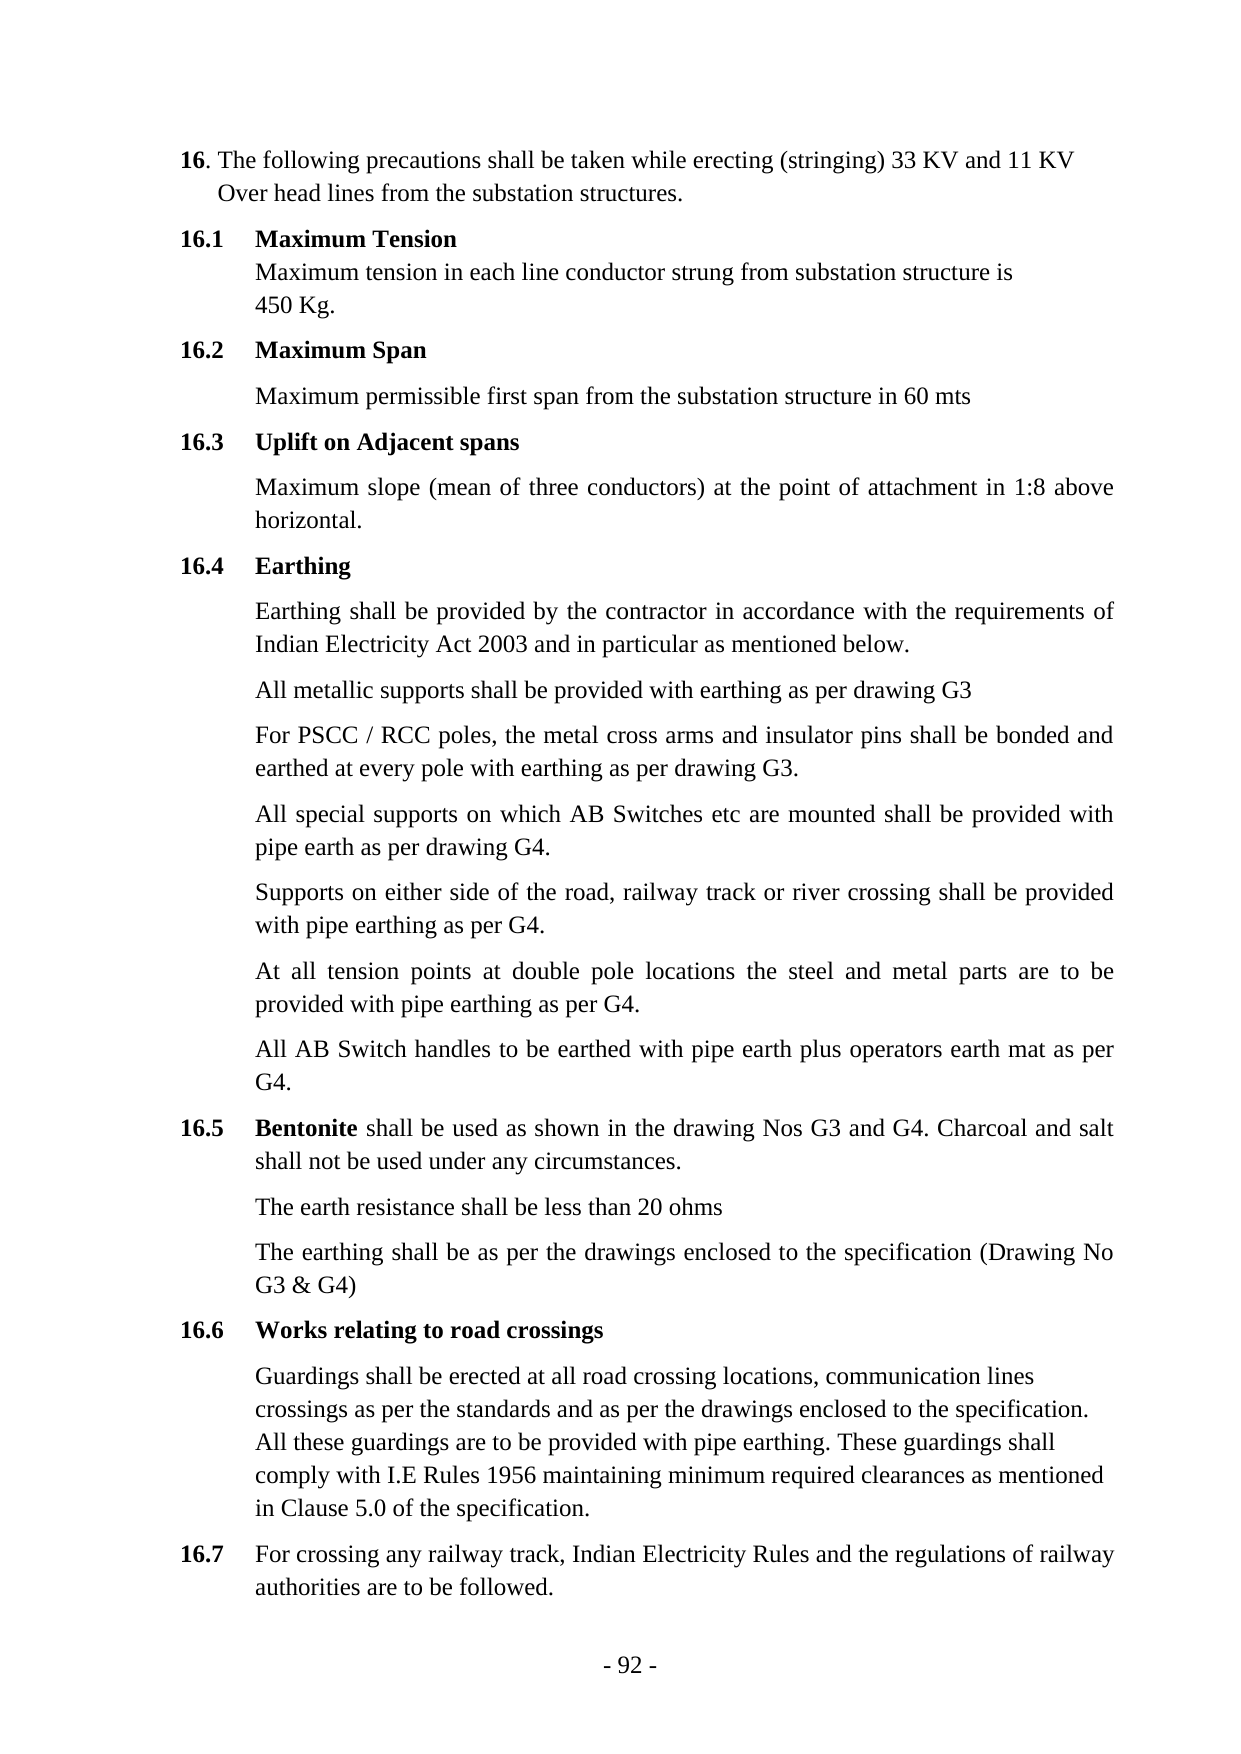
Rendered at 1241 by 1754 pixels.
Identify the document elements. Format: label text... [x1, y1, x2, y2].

text At all tension points at double pole locations the steel and metal parts are to be provided with pipe earthing as per G4. [180, 956, 1115, 1018]
text All AB Switch handles to be earthed with pipe earth plus operators earth mat as per G4. [180, 1034, 1115, 1096]
text The earthing shall be as per the drawings enclosed to the specification (Drawing No G3 & G4) [255, 1237, 1115, 1299]
text The earth resistance shall be less than 20 ohms [180, 1192, 1115, 1220]
list 16.3 Uplift on Adjacent spans [180, 427, 1115, 455]
text 16.6 Works relating to road crossings [180, 1316, 1115, 1344]
text 16.5 Bentonite shall be used as shown in the drawing Nos G3 and G4. Charcoal and salt shall not be used under any circumstances. [180, 1113, 1115, 1175]
text All special supports on which AB Switches etc are mounted shall be provided with pipe earth as per drawing G4. [180, 799, 1115, 861]
list 16.2 Maximum Span [180, 336, 1115, 364]
text 16. The following precautions shall be taken while erecting (stringing) 33 KV and 11 KV Over head lines from the substation structures. [180, 146, 1115, 207]
text For PSCC / RCC poles, the metal cross arms and insulator pins shall be bonded and earthed at every pole with earthing as per drawing G3. [180, 720, 1115, 782]
text 16.4 Earthing [180, 551, 1115, 579]
text Maximum permissible first span from the substation structure in 60 mts [255, 381, 1115, 410]
text 16.1 Maximum Tension [180, 224, 1115, 253]
text Maximum slope (mean of three conductors) at the point of attachment in 1:8 above horizontal. [255, 472, 1115, 534]
text 450 Kg. [236, 290, 1115, 319]
text Guardings shall be erected at all road crossing locations, communication lines crossings as per the standards and as per the drawings enclosed to the specification. All these guardings are to be provided with pipe earthing. These guardings shall comply with I.E Rules 1956 maintaining minimum required clearances as mentioned in Clause 5.0 of the specification. [255, 1361, 1115, 1522]
text Maximum tension in each line conductor strung from substation structure is [236, 257, 1115, 286]
text Supports on either side of the road, railway track or river crossing shall be provided with pipe earthing as per G4. [180, 877, 1115, 939]
text 16.7 For crossing any railway track, Indian Electricity Rules and the regulations of railway authorities are to be followed. [180, 1539, 1115, 1601]
text All metallic supports shall be provided with earthing as per drawing G3 [180, 675, 1115, 703]
text Earthing shall be provided by the contractor in accordance with the requirements of Indian Electricity Act 2003 and in particular as mentioned below. [255, 596, 1115, 658]
